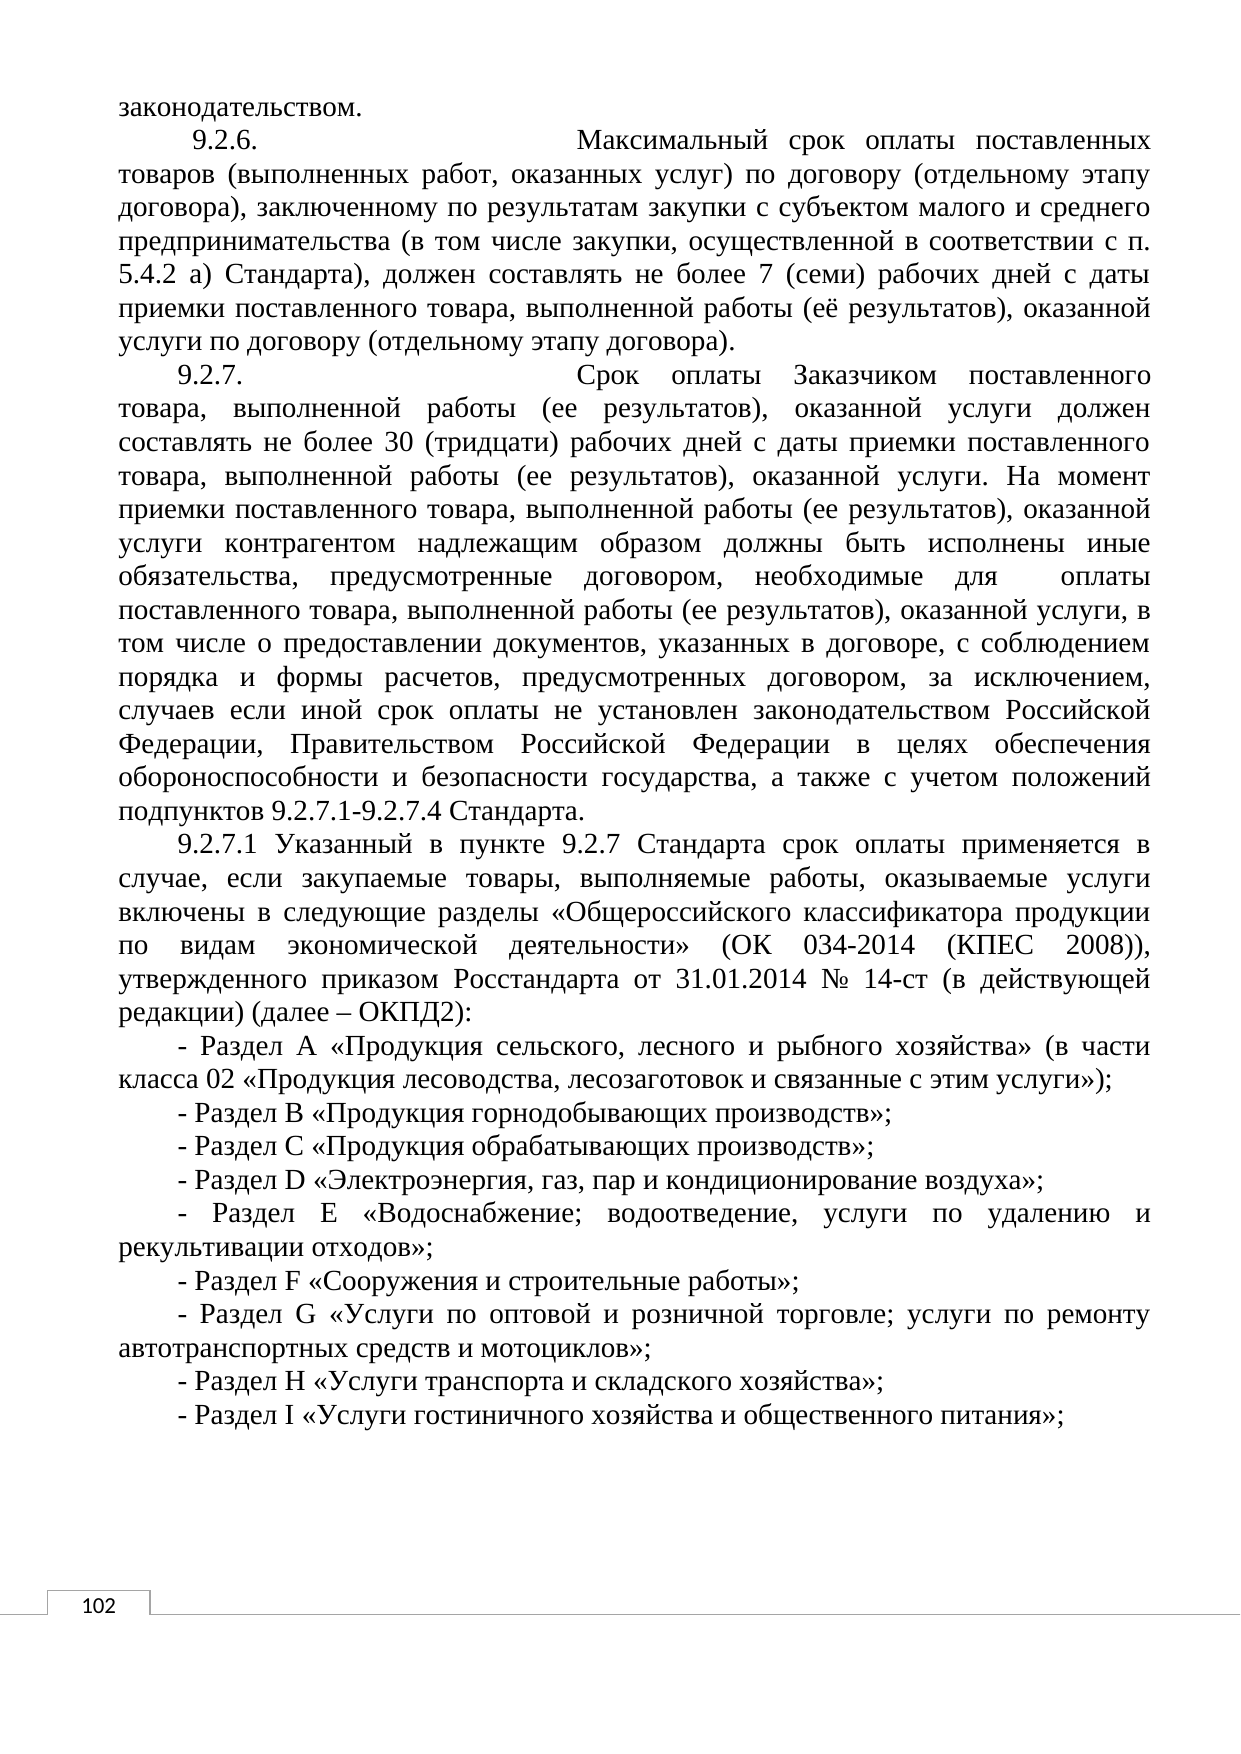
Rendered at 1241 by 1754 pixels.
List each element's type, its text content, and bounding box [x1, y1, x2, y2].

list - Раздел I «Услуги гостиничного хозяйства и общественного питания»; [118, 1397, 1152, 1430]
list - Раздел C «Продукция обрабатывающих производств»; [118, 1128, 1152, 1162]
list - Раздел F «Сооружения и строительные работы»; [118, 1263, 1152, 1296]
list - Раздел H «Услуги транспорта и складского хозяйства»; [118, 1363, 1152, 1397]
list Cрок оплаты Заказчиком поставленного товара, выполненной работы (ее результатов), оказанной услуги должен составлять не более 30 (тридцати) рабочих дней с даты приемки поставленного товара, выполненной работы (ее результатов), оказанной услуги. На момент приемки поставленного товара, выполненной работы (ее результатов), оказанной услуги контрагентом надлежащим образом должны быть исполнены иные обязательства, предусмотренные договором, необходимые для оплаты поставленного товара, выполненной работы (ее результатов), оказанной услуги, в том числе о предоставлении документов, указанных в договоре, с соблюдением порядка и формы расчетов, предусмотренных договором, за исключением, случаев если иной срок оплаты не установлен законодательством Российской Федерации, Правительством Российской Федерации в целях обеспечения обороноспособности и безопасности государства, а также с учетом положений подпунктов 9.2.7.1-9.2.7.4 Стандарта. [118, 357, 1152, 827]
list - Раздел G «Услуги по оптовой и розничной торговле; услуги по ремонту автотранспортных средств и мотоциклов»; [118, 1296, 1152, 1363]
list - Раздел E «Водоснабжение; водоотведение, услуги по удалению и рекультивации отходов»; [118, 1196, 1152, 1263]
list - Раздел D «Электроэнергия, газ, пар и кондиционирование воздуха»; [118, 1162, 1152, 1196]
list Максимальный срок оплаты поставленных товаров (выполненных работ, оказанных услуг) по договору (отдельному этапу договора), заключенному по результатам закупки с субъектом малого и среднего предпринимательства (в том числе закупки, осуществленной в соответствии с п. 5.4.2 а) Стандарта), должен составлять не более 7 (семи) рабочих дней с даты приемки поставленного товара, выполненной работы (её результатов), оказанной услуги по договору (отдельному этапу договора). [118, 122, 1152, 357]
list - Раздел B «Продукция горнодобывающих производств»; [118, 1095, 1152, 1128]
list 9.2.7.1 Указанный в пункте 9.2.7 Стандарта срок оплаты применяется в случае, если закупаемые товары, выполняемые работы, оказываемые услуги включены в следующие разделы «Общероссийского классификатора продукции по видам экономической деятельности» (ОК 034-2014 (КПЕС 2008)), утвержденного приказом Росстандарта от 31.01.2014 № 14-ст (в действующей редакции) (далее – ОКПД2): [118, 827, 1152, 1028]
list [118, 89, 1152, 122]
list - Раздел А «Продукция сельского, лесного и рыбного хозяйства» (в части класса 02 «Продукция лесоводства, лесозаготовок и связанные с этим услуги»); [118, 1028, 1152, 1095]
